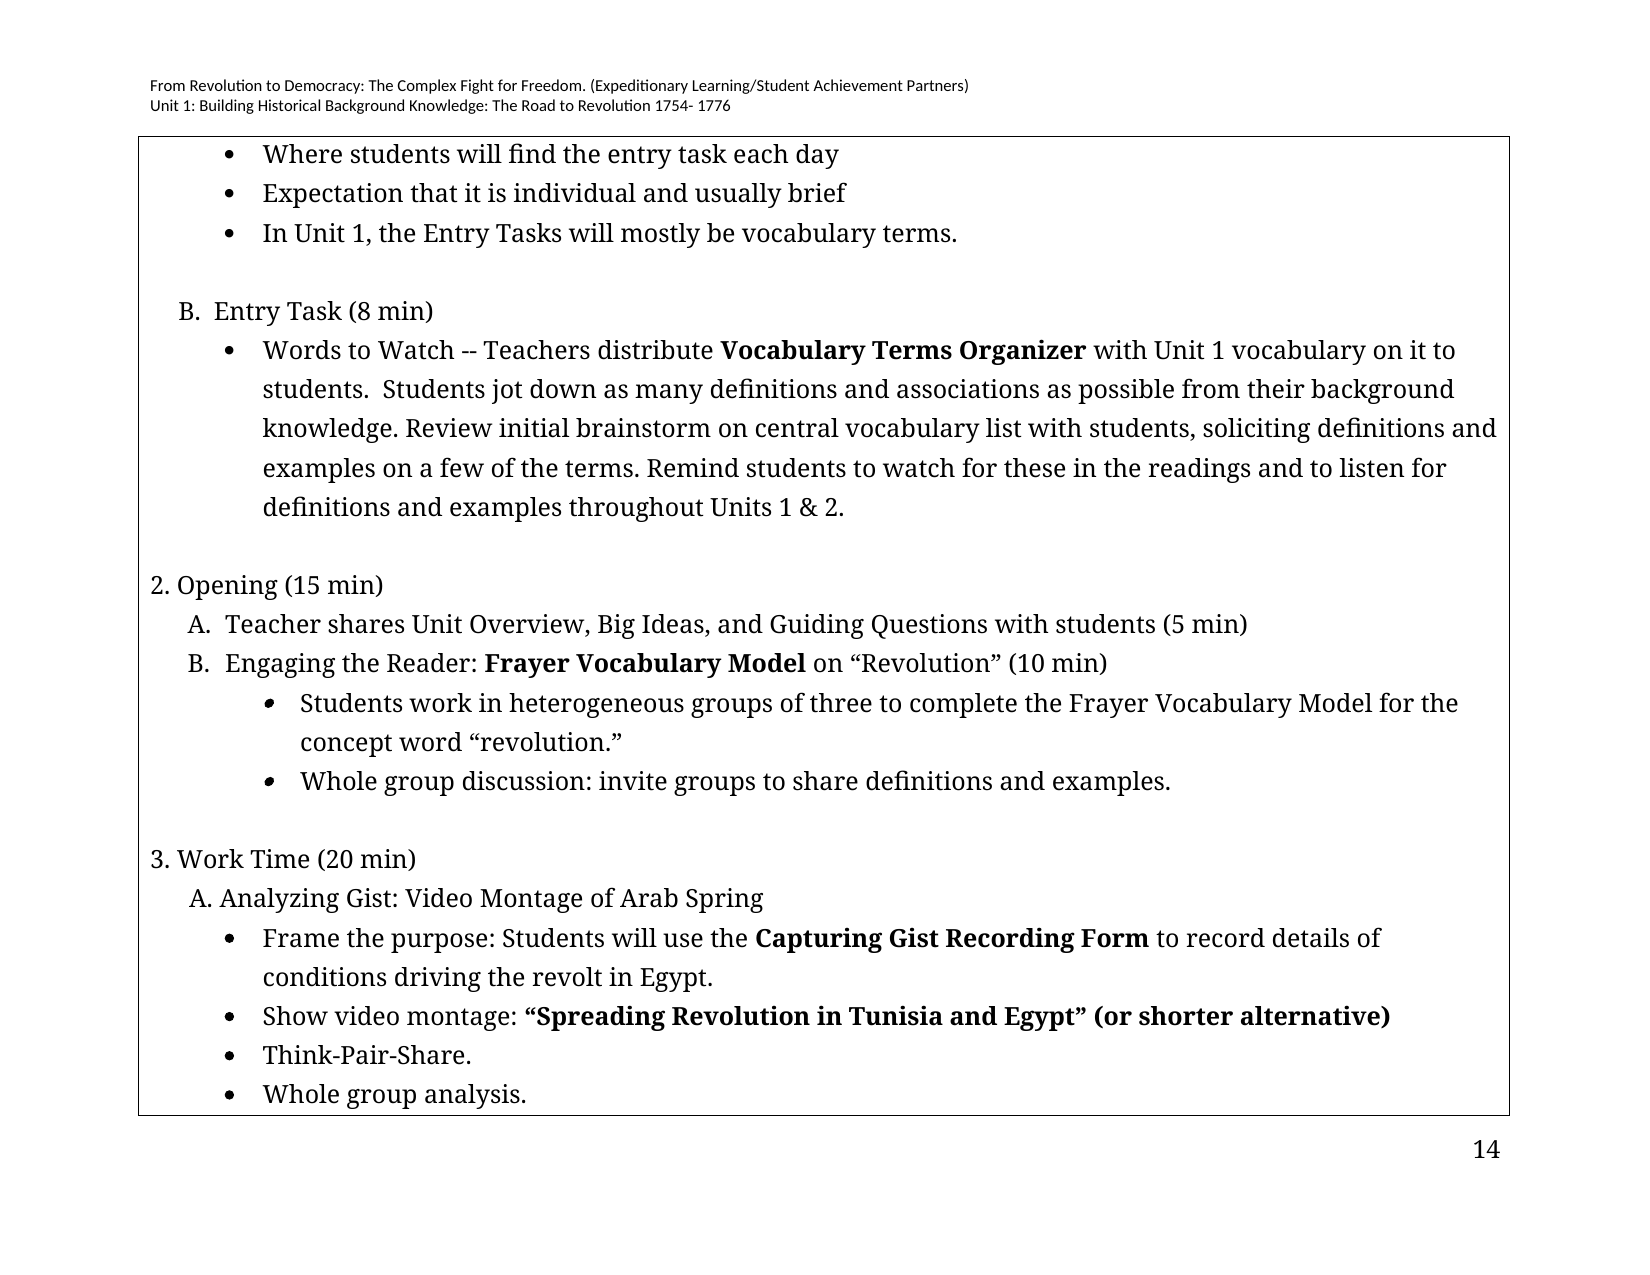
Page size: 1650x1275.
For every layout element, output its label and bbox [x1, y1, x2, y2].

table_header [139, 137, 1509, 1115]
